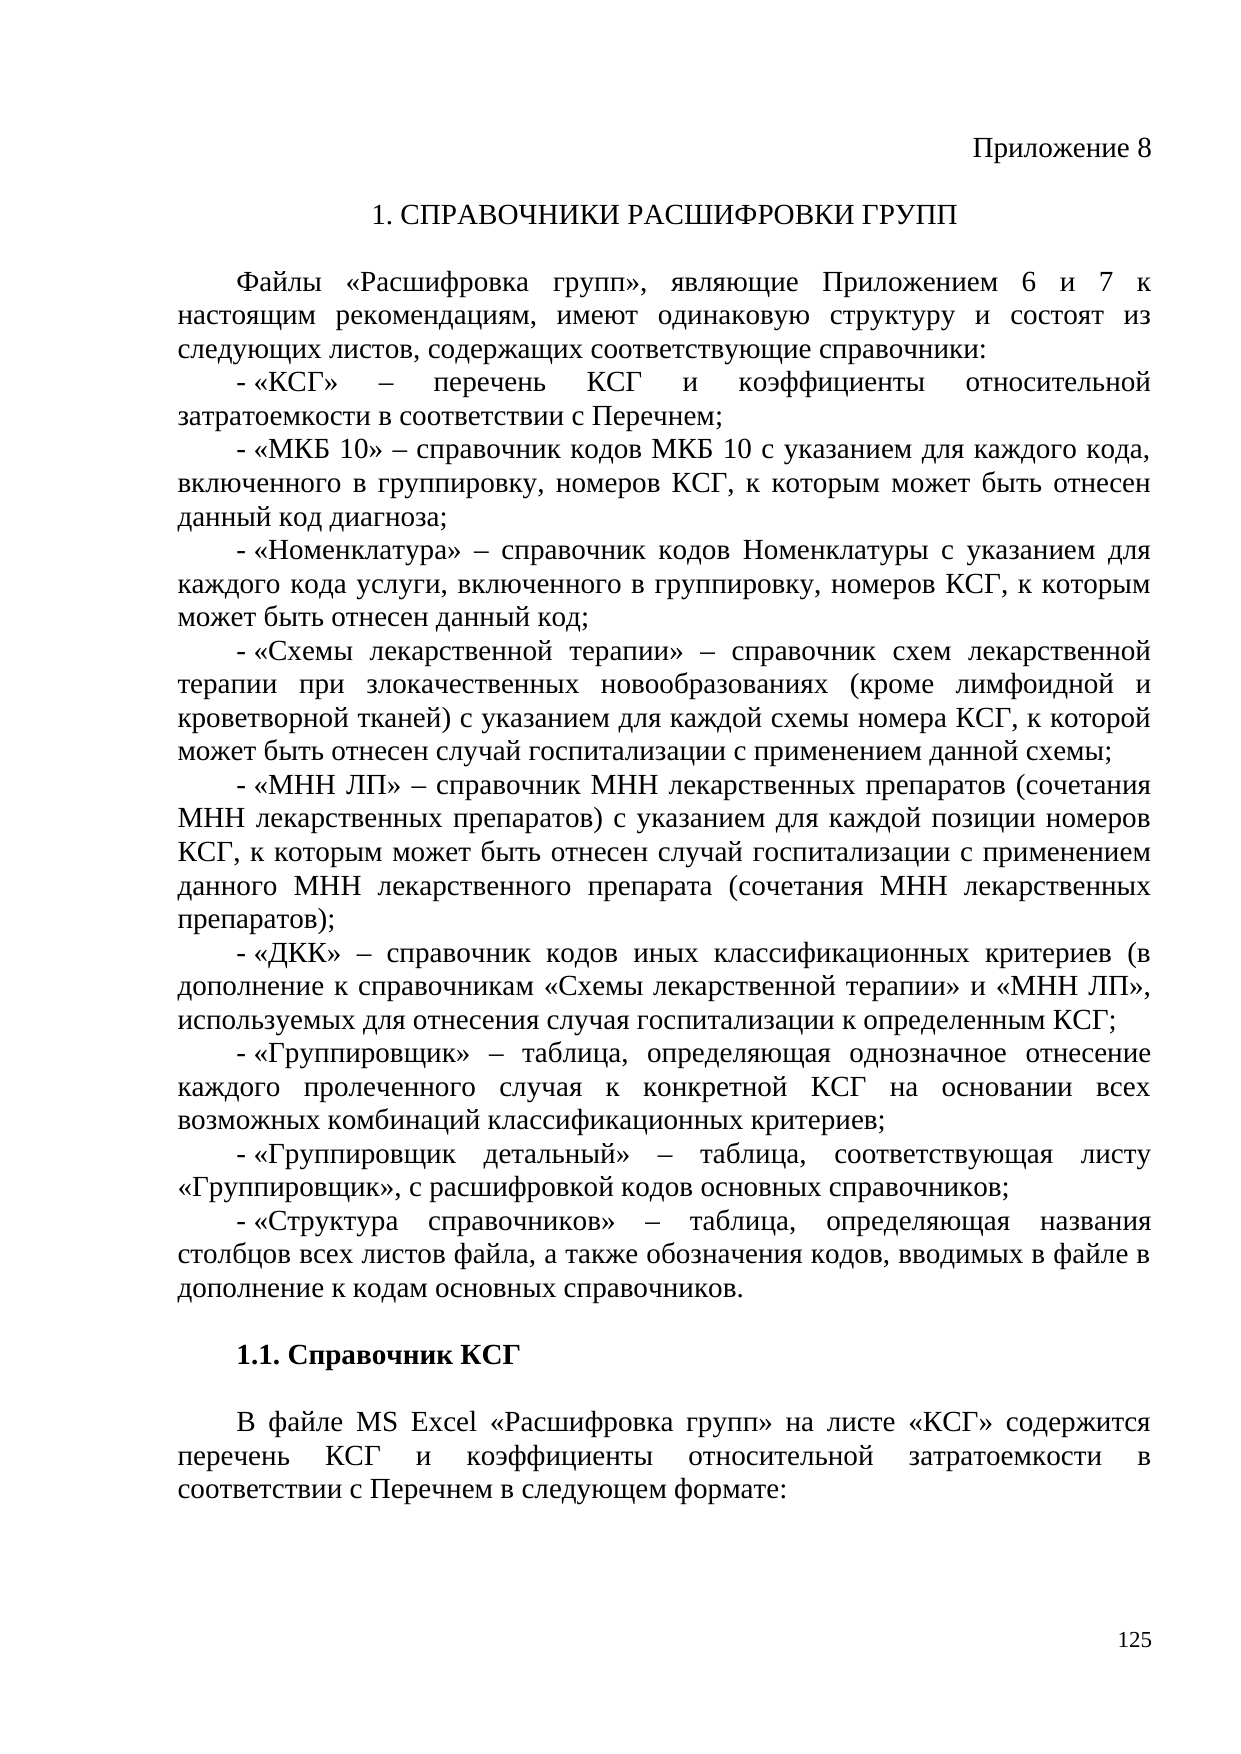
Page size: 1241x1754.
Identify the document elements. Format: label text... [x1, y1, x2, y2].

text Приложение 8 [177, 130, 1152, 163]
text - «Группировщик детальный» – таблица, соответствующая листу «Группировщик», с расшифровкой кодов основных справочников; [177, 1136, 1152, 1203]
text - «МНН ЛП» – справочник МНН лекарственных препаратов (сочетания МНН лекарственных препаратов) с указанием для каждой позиции номеров КСГ, к которым может быть отнесен случай госпитализации с применением данного МНН лекарственного препарата (сочетания МНН лекарственных препаратов); [177, 767, 1152, 935]
text - «ДКК» – справочник кодов иных классификационных критериев (в дополнение к справочникам «Схемы лекарственной терапии» и «МНН ЛП», используемых для отнесения случая госпитализации к определенным КСГ; [177, 935, 1152, 1035]
text - «МКБ 10» – справочник кодов МКБ 10 с указанием для каждого кода, включенного в группировку, номеров КСГ, к которым может быть отнесен данный код диагноза; [177, 432, 1152, 532]
text В файле MS Excel «Расшифровка групп» на листе «КСГ» содержится перечень КСГ и коэффициенты относительной затратоемкости в соответствии с Перечнем в следующем формате: [177, 1404, 1152, 1505]
text 1. СПРАВОЧНИКИ РАСШИФРОВКИ ГРУПП [177, 197, 1152, 230]
text 1.1. Справочник КСГ [177, 1337, 1152, 1371]
text - «Схемы лекарственной терапии» – справочник схем лекарственной терапии при злокачественных новообразованиях (кроме лимфоидной и кроветворной тканей) с указанием для каждой схемы номера КСГ, к которой может быть отнесен случай госпитализации с применением данной схемы; [177, 633, 1152, 767]
text - «Группировщик» – таблица, определяющая однозначное отнесение каждого пролеченного случая к конкретной КСГ на основании всех возможных комбинаций классификационных критериев; [177, 1035, 1152, 1136]
text - «КСГ» – перечень КСГ и коэффициенты относительной затратоемкости в соответствии с Перечнем; [177, 364, 1152, 432]
text - «Структура справочников» – таблица, определяющая названия столбцов всех листов файла, а также обозначения кодов, вводимых в файле в дополнение к кодам основных справочников. [177, 1203, 1152, 1304]
text Файлы «Расшифровка групп», являющие Приложением 6 и 7 к настоящим рекомендациям, имеют одинаковую структуру и состоят из следующих листов, содержащих соответствующие справочники: [177, 264, 1152, 364]
text - «Номенклатура» – справочник кодов Номенклатуры с указанием для каждого кода услуги, включенного в группировку, номеров КСГ, к которым может быть отнесен данный код; [177, 532, 1152, 633]
